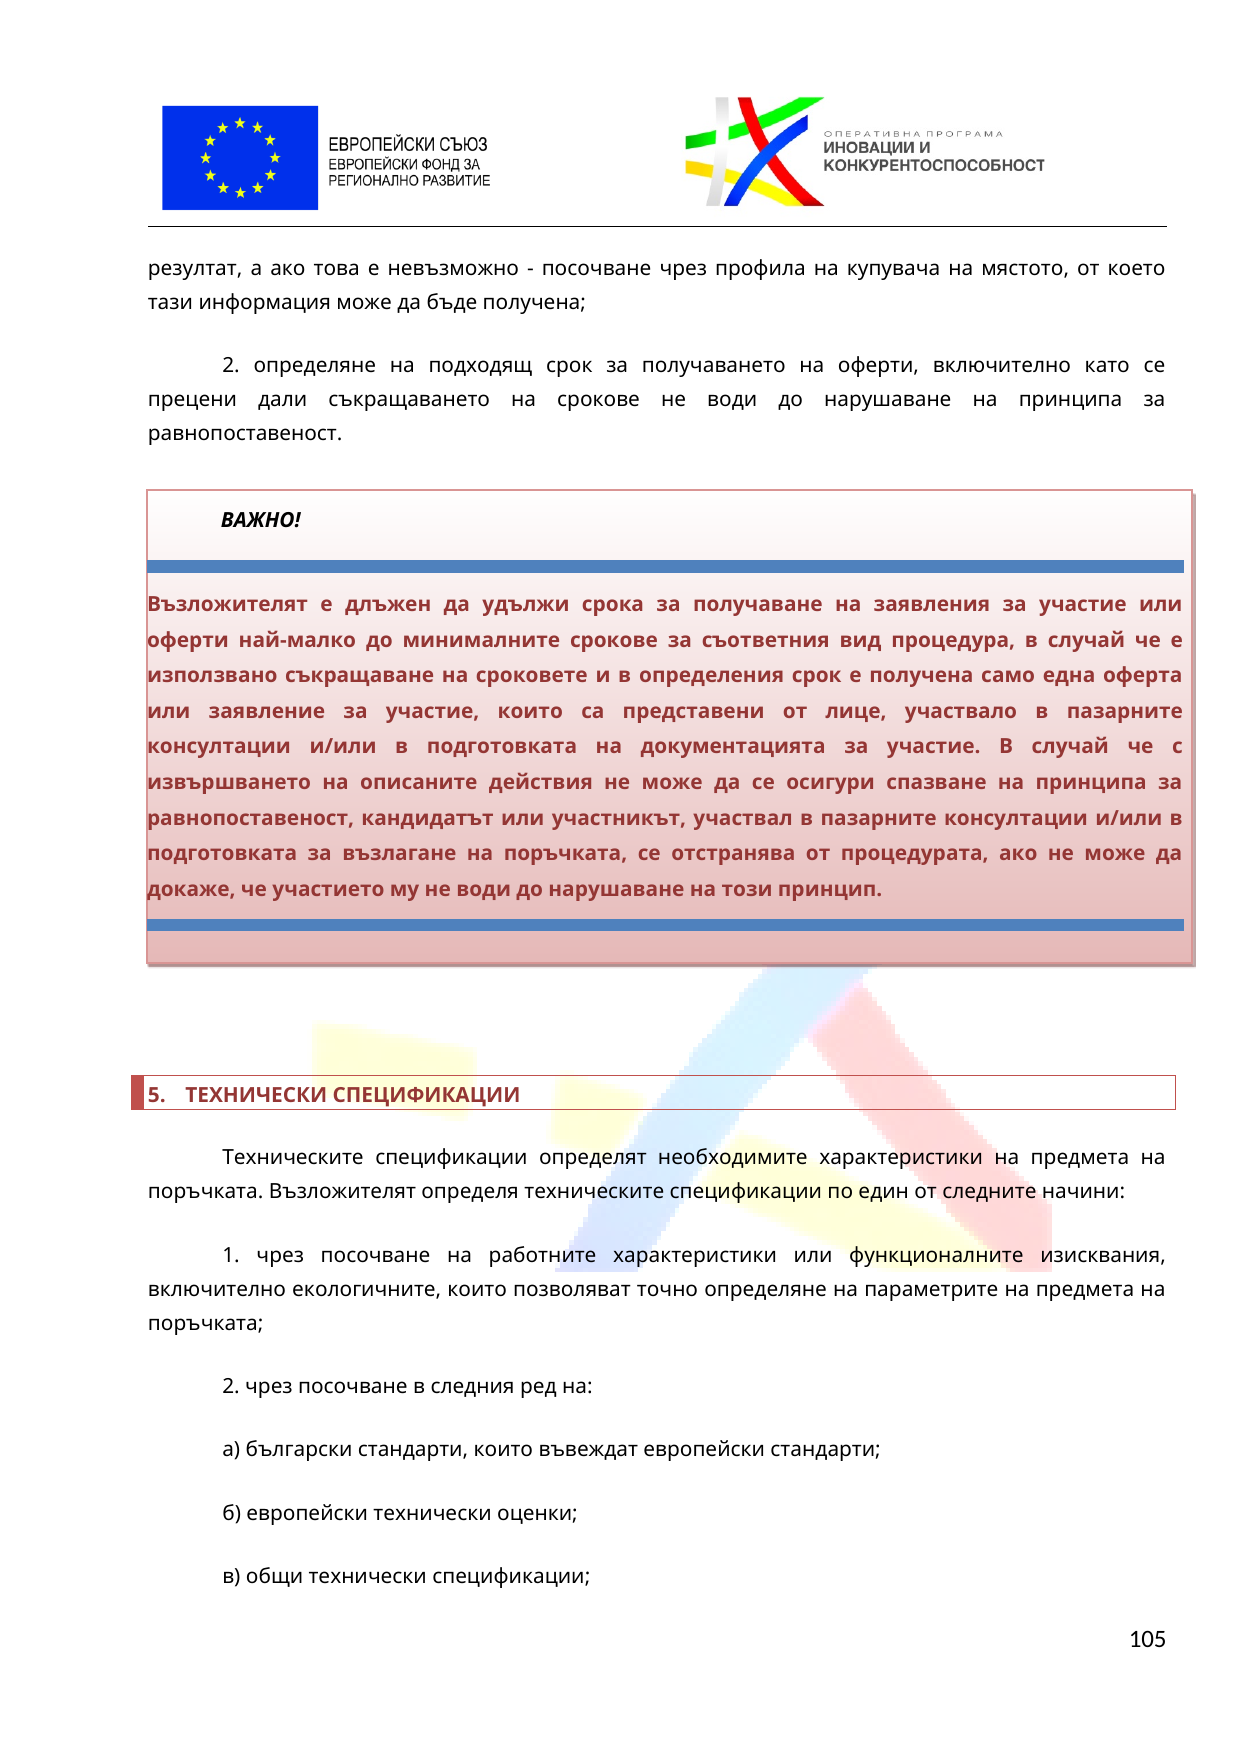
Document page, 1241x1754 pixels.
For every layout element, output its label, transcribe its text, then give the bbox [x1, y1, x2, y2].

text 2. чрез посочване в следния ред на: [148, 1371, 1167, 1399]
text Техническите спецификации определят необходимите характеристики на предмета на поръчката. Възложителят определя техническите спецификации по един от следните начини: [148, 1142, 1167, 1205]
text в) общи технически спецификации; [148, 1561, 1167, 1589]
picture [147, 95, 519, 224]
picture [659, 73, 1045, 224]
text 2. определяне на подходящ срок за получаването на оферти, включително като се прецени дали съкращаването на срокове не води до нарушаване на принципа за равнопоставеност. [148, 350, 1167, 447]
text а) български стандарти, които въвеждат европейски стандарти; [148, 1434, 1167, 1463]
subtitle ТЕХНИЧЕСКИ СПЕЦИФИКАЦИИ [144, 1076, 1175, 1109]
text 1. чрез посочване на работните характеристики или функционалните изисквания, включително екологичните, които позволяват точно определяне на параметрите на предмета на поръчката; [148, 1240, 1167, 1336]
text б) европейски технически оценки; [148, 1498, 1167, 1526]
